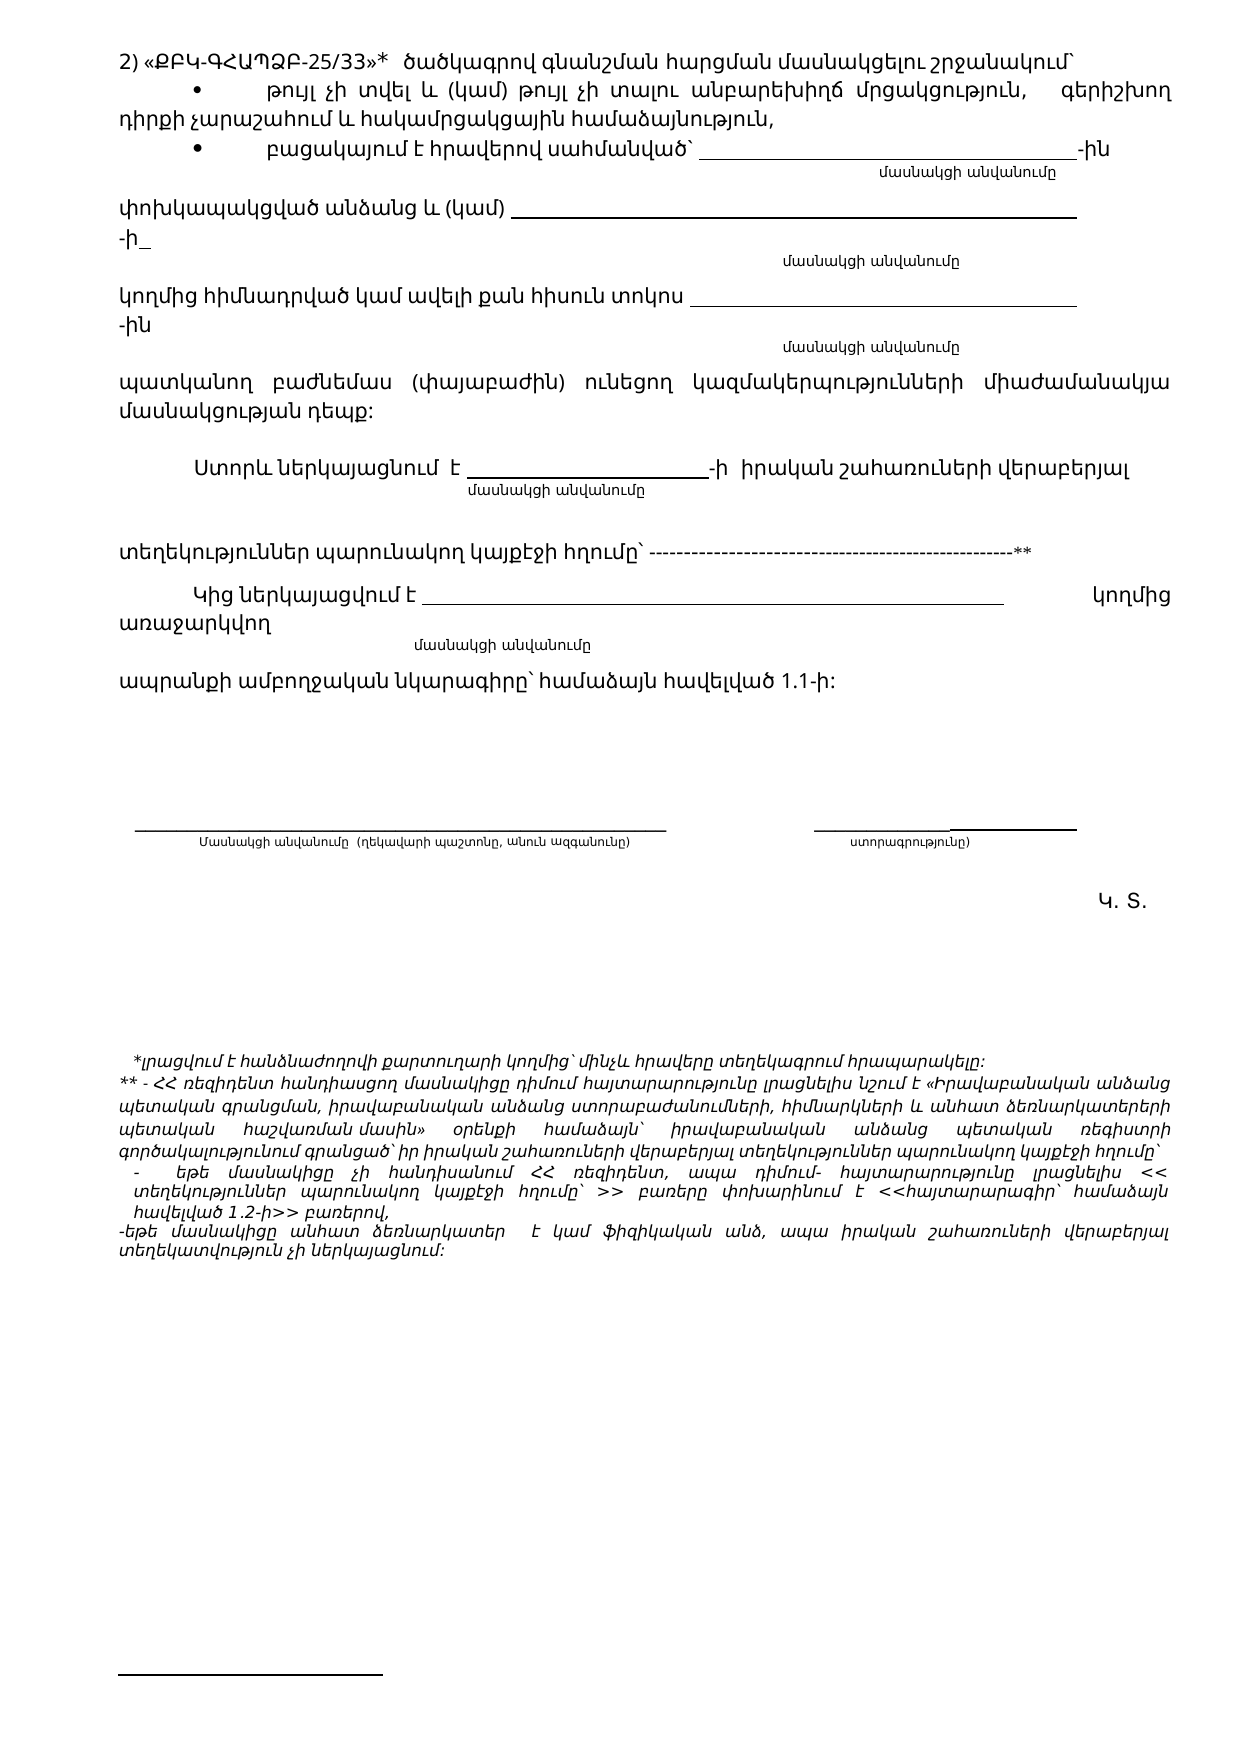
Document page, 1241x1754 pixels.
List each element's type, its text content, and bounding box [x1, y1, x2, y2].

text կողմից հիմնադրված կամ ավելի քան հիսուն տոկոս -ին [118, 281, 1171, 338]
text - եթե մասնակիցը չի հանդիսանում ՀՀ ռեզիդենտ, ապա դիմում- հայտարարությունը լրացնելիս << տեղեկություններ պարունակող կայքէջի հղումը՝ >> բառերը փոխարինում է <<հայտարարագիր՝ համաձայն հավելված 1․2-ի>> բառերով, [133, 1163, 1171, 1222]
text 2) «ՔԲԿ-ԳՀԱՊՁԲ-25/33»* ծածկագրով գնանշման հարցման մասնակցելու շրջանակում` [118, 47, 1171, 75]
list բացակայում է հրավերով սահմանված` -ին [118, 132, 1171, 163]
text մասնակցի անվանումը [118, 481, 1171, 510]
text Կից ներկայացվում է կողմից առաջարկվող [118, 580, 1171, 637]
text *լրացվում է հանձնաժողովի քարտուղարի կողմից` մինչև հրավերը տեղեկագրում հրապարակելը: [118, 1049, 1171, 1072]
text Կ. Տ. [118, 889, 1171, 914]
text փոխկապակցված անձանց և (կամ) -ի [118, 193, 1171, 252]
text մասնակցի անվանումը [118, 338, 1171, 367]
text -եթե մասնակիցը անհատ ձեռնարկատեր է կամ ֆիզիկական անձ, ապա իրական շահառուների վերաբերյալ տեղեկատվություն չի ներկայացնում: [118, 1222, 1171, 1261]
text ___________________________________________________ _____________ Մասնակցի անվանումը (ղեկավարի պաշտոնը, անուն ազգանունը) ստորագրությունը) [118, 808, 1171, 861]
list թույլ չի տվել և (կամ) թույլ չի տալու անբարեխիղճ մրցակցություն, գերիշխող դիրքի չարաշահում և հակամրցակցային համաձայնություն, [118, 75, 1171, 132]
text Ստորև ներկայացնում է -ի իրական շահառուների վերաբերյալ [193, 453, 1171, 481]
text ** - ՀՀ ռեզիդենտ հանդիասցող մասնակիցը դիմում հայտարարությունը լրացնելիս նշում է «Իրավաբանական անձանց պետական գրանցման, իրավաբանական անձանց ստորաբաժանումների, հիմնարկների և անհատ ձեռնարկատերերի պետական հաշվառման մասին» օրենքի համաձայն՝ իրավաբանական անձանց պետական ռեգիստրի գործակալությունում գրանցած՝ իր իրական շահառուների վերաբերյալ տեղեկություններ պարունակող կայքէջի հղումը՝ [118, 1072, 1171, 1163]
text մասնակցի անվանումը [118, 163, 1171, 193]
text ապրանքի ամբողջական նկարագիրը՝ համաձայն հավելված 1.1-ի: [118, 666, 1171, 694]
text մասնակցի անվանումը [118, 252, 1171, 281]
text պատկանող բաժնեմաս (փայաբաժին) ունեցող կազմակերպությունների միաժամանակյա մասնակցության դեպք: [118, 367, 1171, 424]
text մասնակցի անվանումը [118, 637, 1171, 666]
text տեղեկություններ պարունակող կայքէջի հղումը՝ ----------------------------------------------------** [118, 537, 1171, 566]
